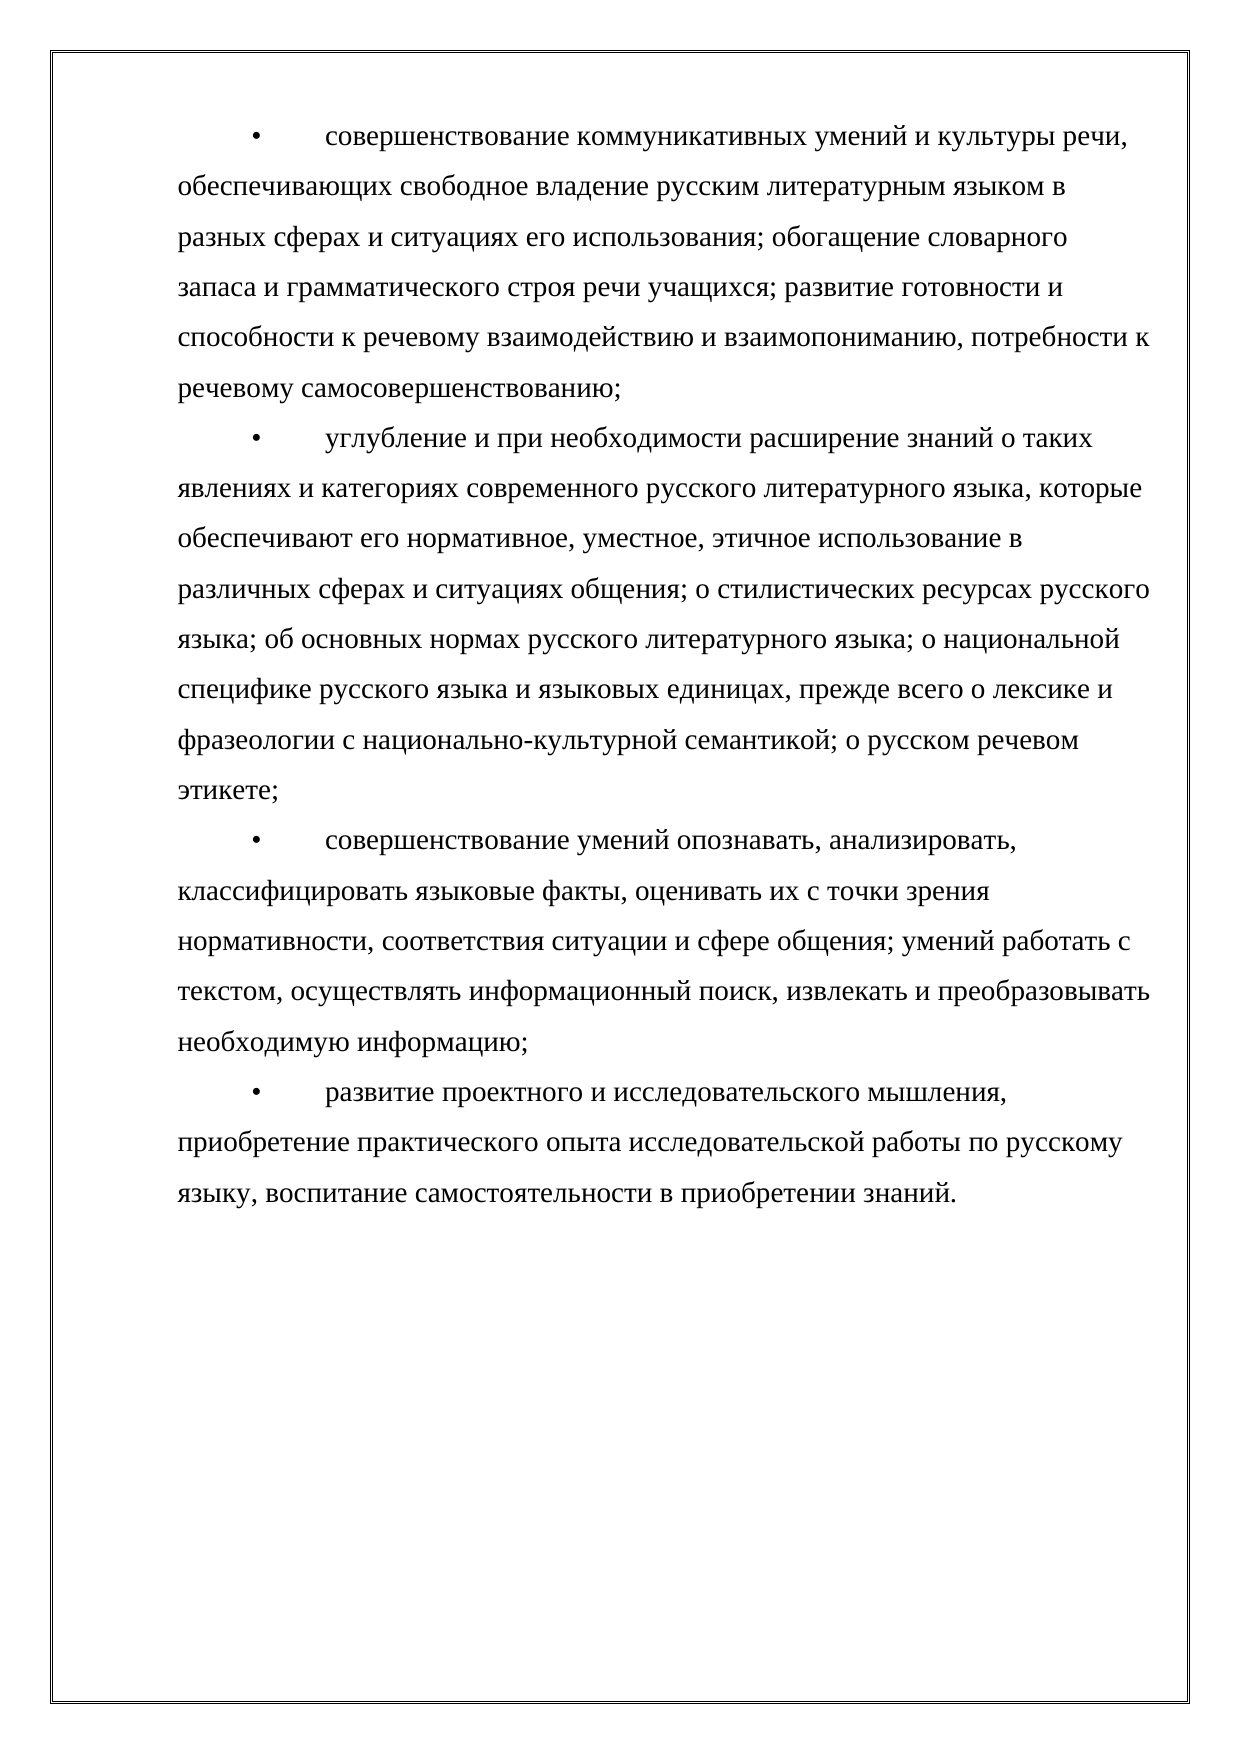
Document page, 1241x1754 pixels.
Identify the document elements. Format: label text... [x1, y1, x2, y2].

list углубление и при необходимости расширение знаний о таких явлениях и категориях современного русского литературного языка, которые обеспечивают его нормативное, уместное, этичное использование в различных сферах и ситуациях общения; о стилистических ресурсах русского языка; об основных нормах русского литературного языка; о национальной специфике русского языка и языковых единицах, прежде всего о лексике и фразеологии с национально-культурной семантикой; о русском речевом этикете; [177, 420, 1152, 806]
list развитие проектного и исследовательского мышления, приобретение практического опыта исследовательской работы по русскому языку, воспитание самостоятельности в приобретении знаний. [177, 1074, 1152, 1208]
list совершенствование умений опознавать, анализировать, классифицировать языковые факты, оценивать их с точки зрения нормативности, соответствия ситуации и сфере общения; умений работать с текстом, осуществлять информационный поиск, извлекать и преобразовывать необходимую информацию; [177, 822, 1152, 1057]
list совершенствование коммуникативных умений и культуры речи, обеспечивающих свободное владение русским литературным языком в разных сферах и ситуациях его использования; обогащение словарного запаса и грамматического строя речи учащихся; развитие готовности и способности к речевому взаимодействию и взаимопониманию, потребности к речевому самосовершенствованию; [177, 118, 1152, 403]
